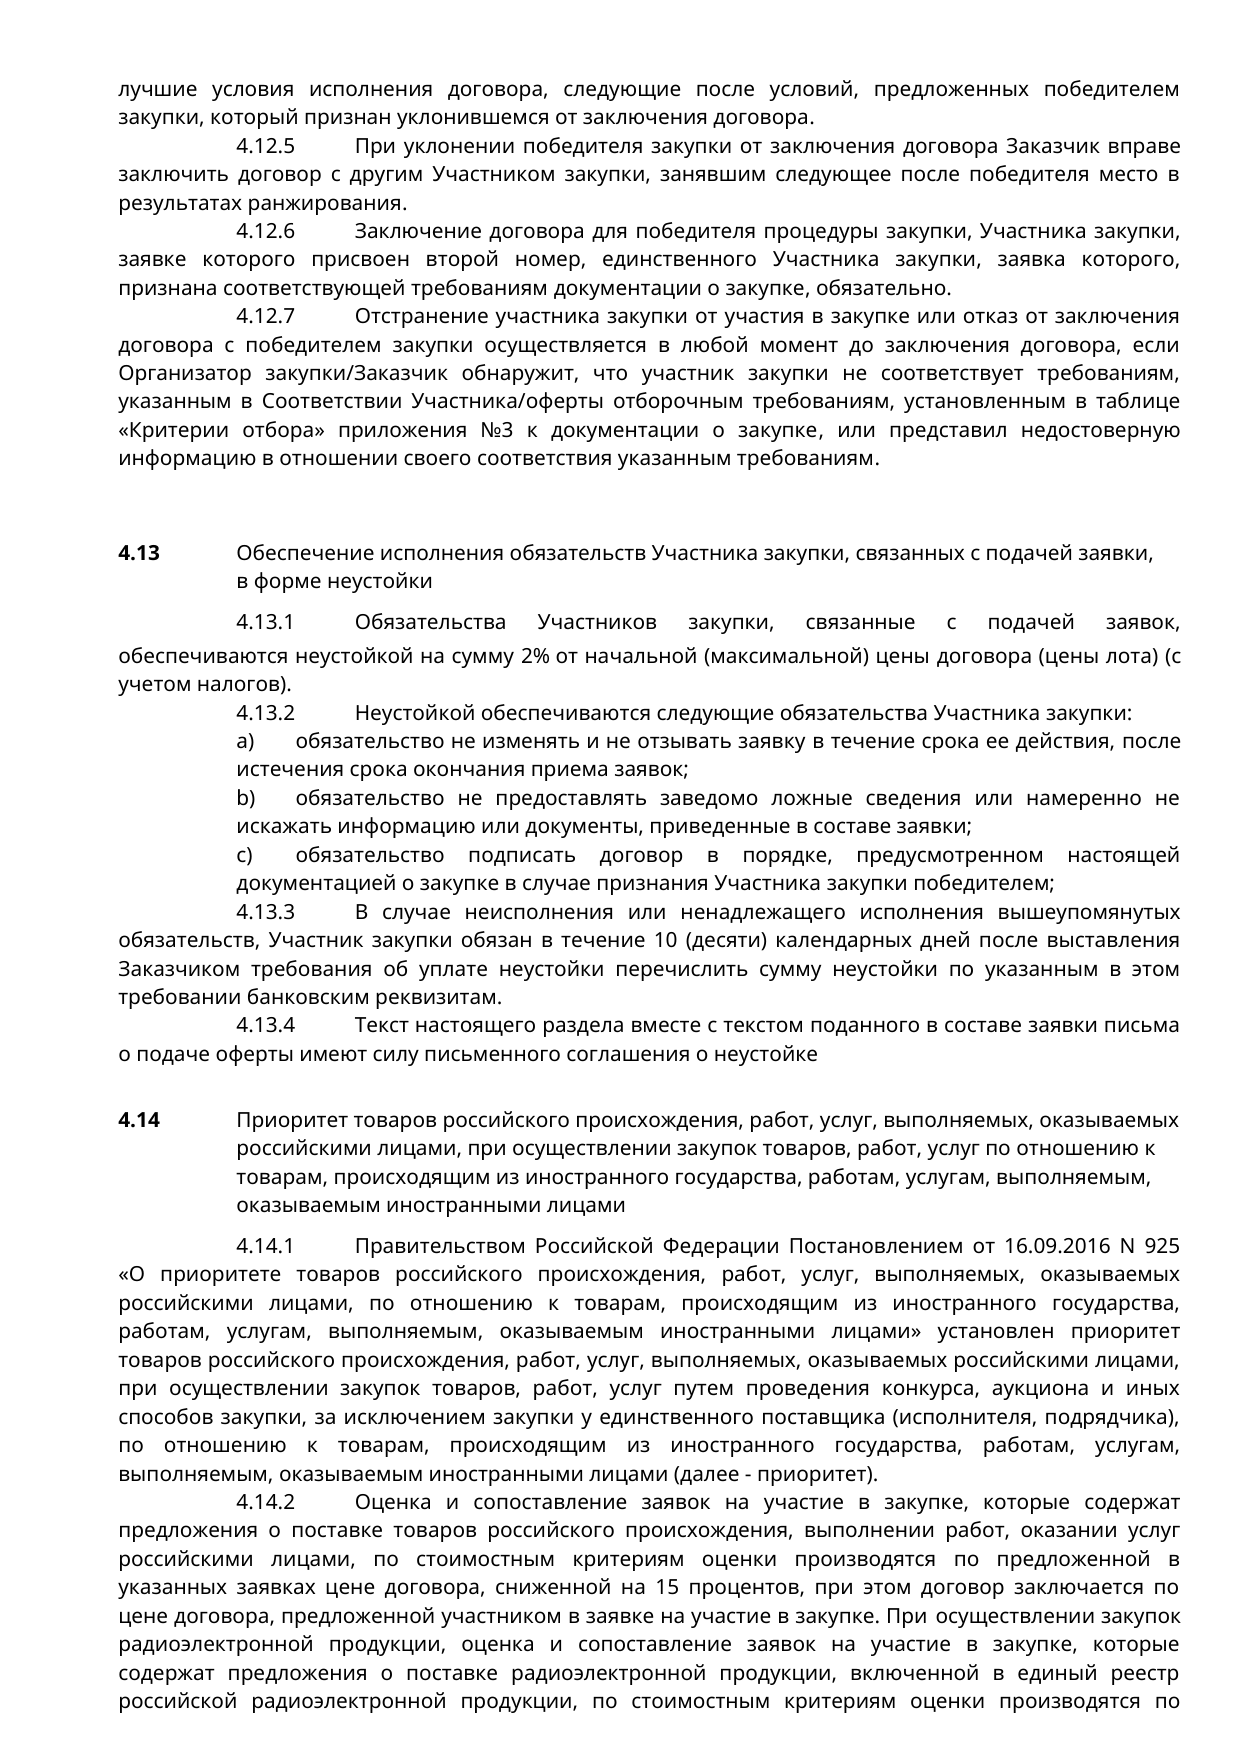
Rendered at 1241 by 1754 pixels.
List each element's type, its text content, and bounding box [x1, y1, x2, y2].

list Правительством Российской Федерации Постановлением от 16.09.2016 N 925 «О приоритете товаров российского происхождения, работ, услуг, выполняемых, оказываемых российскими лицами, по отношению к товарам, происходящим из иностранного государства, работам, услугам, выполняемым, оказываемым иностранными лицами» установлен приоритет товаров российского происхождения, работ, услуг, выполняемых, оказываемых российскими лицами, при осуществлении закупок товаров, работ, услуг путем проведения конкурса, аукциона и иных способов закупки, за исключением закупки у единственного поставщика (исполнителя, подрядчика), по отношению к товарам, происходящим из иностранного государства, работам, услугам, выполняемым, оказываемым иностранными лицами (далее - приоритет). [118, 1231, 1181, 1487]
list Заключение договора для победителя процедуры закупки, Участника закупки, заявке которого присвоен второй номер, единственного Участника закупки, заявка которого, признана соответствующей требованиям документации о закупке, обязательно. [118, 216, 1181, 301]
list Отстранение участника закупки от участия в закупке или отказ от заключения договора с победителем закупки осуществляется в любой момент до заключения договора, если Организатор закупки/Заказчик обнаружит, что участник закупки не соответствует требованиям, указанным в Соответствии Участника/оферты отборочным требованиям, установленным в таблице «Критерии отбора» приложения №3 к документации о закупке, или представил недостоверную информацию в отношении своего соответствия указанным требованиям. [118, 301, 1181, 472]
list В случае неисполнения или ненадлежащего исполнения вышеупомянутых обязательств, Участник закупки обязан в течение 10 (десяти) календарных дней после выставления Заказчиком требования об уплате неустойки перечислить сумму неустойки по указанным в этом требовании банковским реквизитам. [118, 897, 1181, 1011]
list Неустойкой обеспечиваются следующие обязательства Участника закупки: [118, 698, 1181, 726]
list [118, 1487, 1181, 1714]
list Текст настоящего раздела вместе с текстом поданного в составе заявки письма о подаче оферты имеют силу письменного соглашения о неустойке [118, 1011, 1181, 1067]
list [118, 74, 1181, 131]
list обязательство не предоставлять заведомо ложные сведения или намеренно не искажать информацию или документы, приведенные в составе заявки; [236, 783, 1181, 840]
list При уклонении победителя закупки от заключения договора Заказчик вправе заключить договор с другим Участником закупки, занявшим следующее после победителя место в результатах ранжирования. [118, 131, 1181, 216]
subtitle Приоритет товаров российского происхождения, работ, услуг, выполняемых, оказываемых российскими лицами, при осуществлении закупок товаров, работ, услуг по отношению к товарам, происходящим из иностранного государства, работам, услугам, выполняемым, оказываемым иностранными лицами [118, 1105, 1181, 1219]
subtitle Обеспечение исполнения обязательств Участника закупки, связанных с подачей заявки, в форме неустойки [118, 538, 1181, 595]
list Обязательства Участников закупки, связанные с подачей заявок, обеспечиваются неустойкой на сумму 2% от начальной (максимальной) цены договора (цены лота) (с учетом налогов). [118, 607, 1181, 698]
list обязательство подписать договор в порядке, предусмотренном настоящей документацией о закупке в случае признания Участника закупки победителем; [236, 840, 1181, 897]
list обязательство не изменять и не отзывать заявку в течение срока ее действия, после истечения срока окончания приема заявок; [236, 726, 1181, 783]
